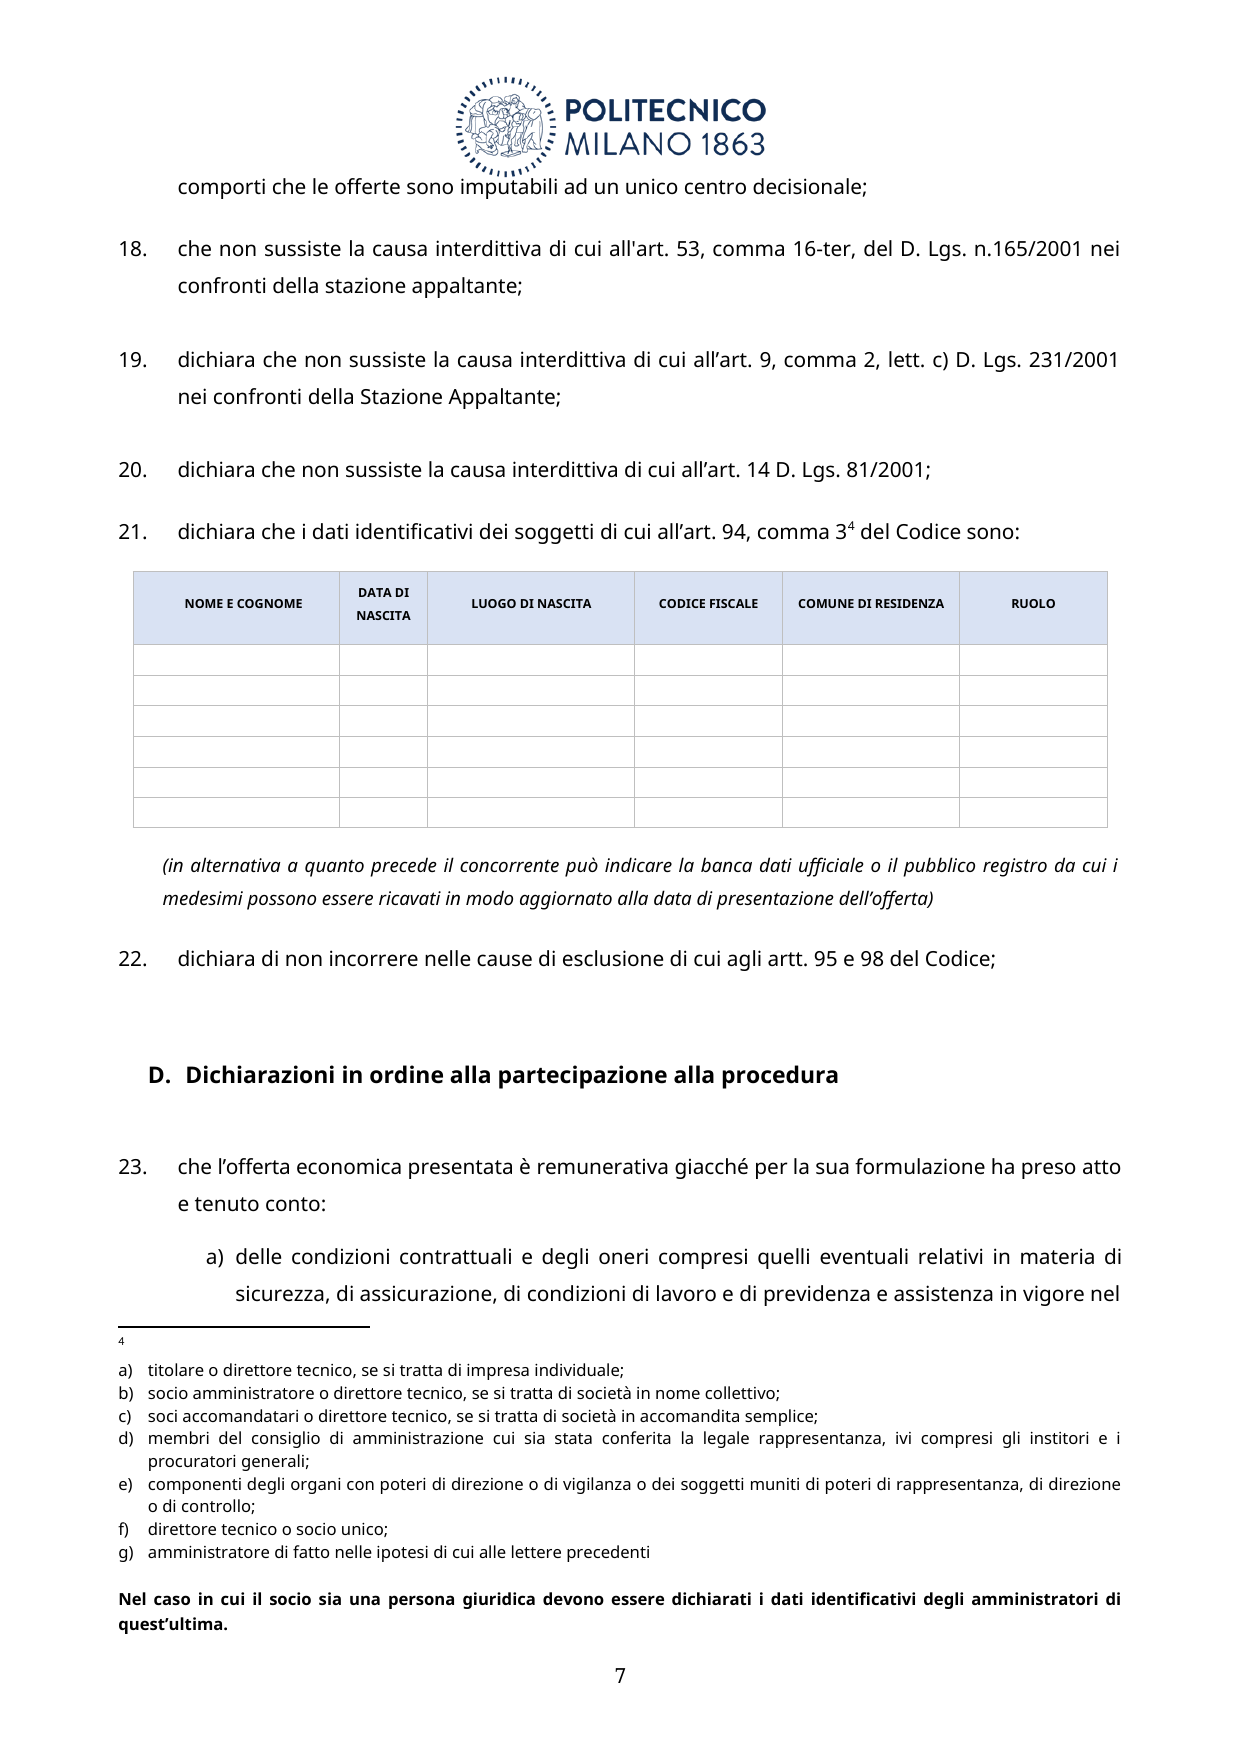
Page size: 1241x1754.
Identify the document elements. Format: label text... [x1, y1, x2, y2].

table_header LUOGO DI NASCITA [428, 572, 634, 644]
table_header COMUNE DI RESIDENZA [783, 572, 959, 644]
table_cell [960, 645, 1107, 675]
table_cell [340, 706, 427, 736]
list che l’offerta economica presentata è remunerativa giacché per la sua formulazione ha preso atto e tenuto conto: [118, 1152, 1122, 1217]
table_header DATA DI NASCITA [340, 572, 427, 644]
table_cell [134, 737, 339, 767]
table_cell [783, 676, 959, 705]
table_cell [635, 676, 782, 705]
table_cell [134, 645, 339, 675]
table_cell [134, 798, 339, 827]
table_cell [134, 706, 339, 736]
table_cell [428, 676, 634, 705]
list dichiara che non sussiste la causa interdittiva di cui all’art. 9, comma 2, lett. c) D. Lgs. 231/2001 nei confronti della Stazione Appaltante; [118, 345, 1122, 410]
table_cell [635, 737, 782, 767]
table_cell [340, 645, 427, 675]
list (in alternativa a quanto precede il concorrente può indicare la banca dati ufficiale o il pubblico registro da cui i medesimi possono essere ricavati in modo aggiornato alla data di presentazione dell’offerta) [162, 853, 1122, 911]
table_cell [960, 676, 1107, 705]
list Dichiarazioni in ordine alla partecipazione alla procedura [148, 1059, 1122, 1091]
table_cell [783, 737, 959, 767]
table_cell [635, 768, 782, 797]
table_cell [428, 737, 634, 767]
table_header NOME E COGNOME [134, 572, 339, 644]
table_cell [428, 798, 634, 827]
list che non sussiste la causa interdittiva di cui all'art. 53, comma 16-ter, del D. Lgs. n.165/2001 nei confronti della stazione appaltante; [118, 234, 1122, 299]
table_cell [134, 676, 339, 705]
table_cell [340, 737, 427, 767]
list dichiara che i dati identificativi dei soggetti di cui all’art. 94, comma 3 del Codice sono: [118, 517, 1122, 546]
table_cell [783, 706, 959, 736]
picture [452, 73, 772, 172]
table_cell [340, 798, 427, 827]
table_header RUOLO [960, 572, 1107, 644]
table_cell [960, 768, 1107, 797]
table_cell [783, 645, 959, 675]
table_cell [635, 706, 782, 736]
table_cell [783, 798, 959, 827]
table_header CODICE FISCALE [635, 572, 782, 644]
table_cell [428, 706, 634, 736]
table_cell [960, 706, 1107, 736]
table_cell [428, 768, 634, 797]
table_cell [340, 676, 427, 705]
table_cell [340, 768, 427, 797]
table_cell [428, 645, 634, 675]
list dichiara di non incorrere nelle cause di esclusione di cui agli artt. 95 e 98 del Codice; [118, 944, 1122, 972]
table_cell [635, 645, 782, 675]
table_cell [960, 737, 1107, 767]
table_cell [783, 768, 959, 797]
list dichiara che non sussiste la causa interdittiva di cui all’art. 14 D. Lgs. 81/2001; [118, 456, 1122, 484]
table_cell [134, 768, 339, 797]
table_cell [960, 798, 1107, 827]
table_cell [635, 798, 782, 827]
